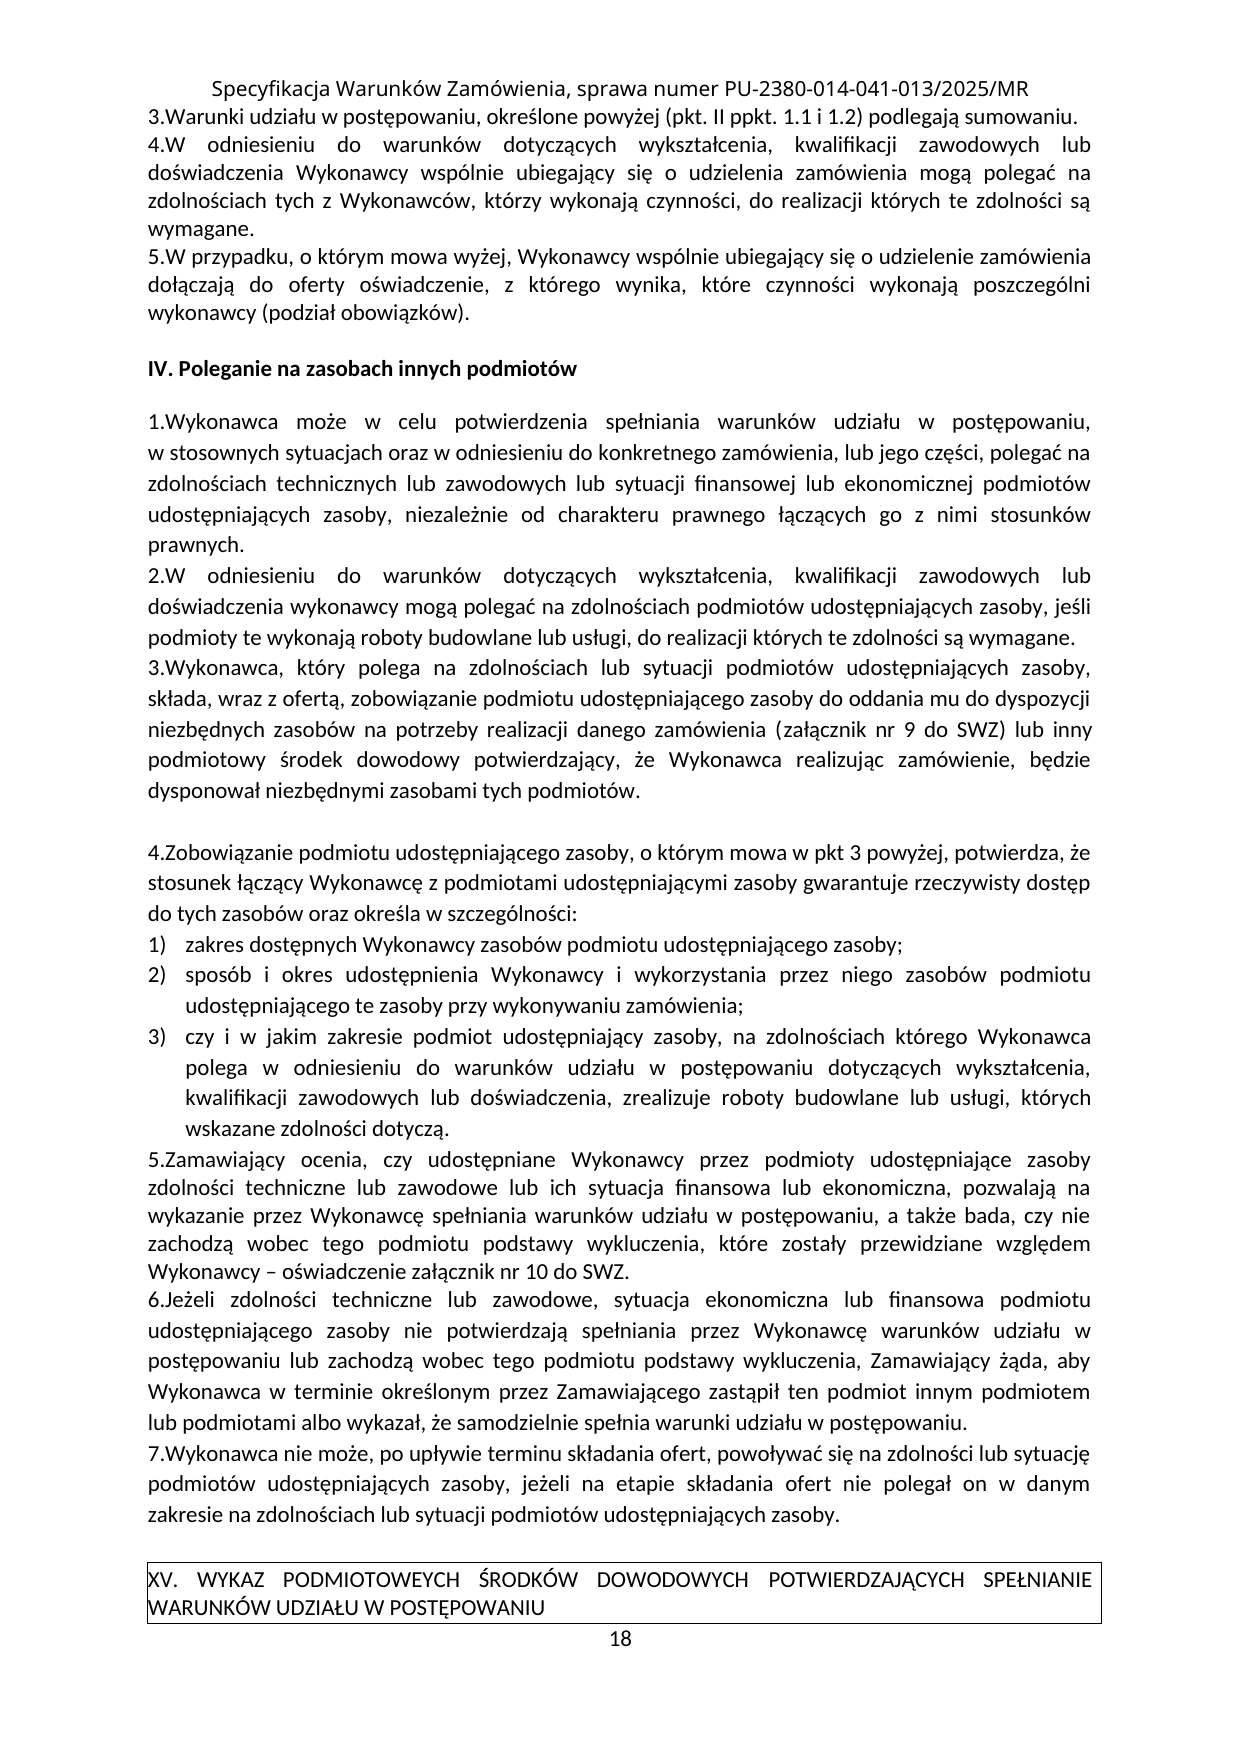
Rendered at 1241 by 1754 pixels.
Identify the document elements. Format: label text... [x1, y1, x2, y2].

text 1.Wykonawca może w celu potwierdzenia spełniania warunków udziału w postępowaniu, w stosownych sytuacjach oraz w odniesieniu do konkretnego zamówienia, lub jego części, polegać na zdolnościach technicznych lub zawodowych lub sytuacji finansowej lub ekonomicznej podmiotów udostępniających zasoby, niezależnie od charakteru prawnego łączących go z nimi stosunków prawnych. [148, 407, 1092, 558]
text 7.Wykonawca nie może, po upływie terminu składania ofert, powoływać się na zdolności lub sytuację podmiotów udostępniających zasoby, jeżeli na etapie składania ofert nie polegał on w danym zakresie na zdolnościach lub sytuacji podmiotów udostępniających zasoby. [148, 1439, 1092, 1528]
text 5.Zamawiający ocenia, czy udostępniane Wykonawcy przez podmioty udostępniające zasoby zdolności techniczne lub zawodowe lub ich sytuacja finansowa lub ekonomiczna, pozwalają na wykazanie przez Wykonawcę spełniania warunków udziału w postępowaniu, a także bada, czy nie zachodzą wobec tego podmiotu podstawy wykluczenia, które zostały przewidziane względem Wykonawcy – oświadczenie załącznik nr 10 do SWZ. [148, 1145, 1092, 1285]
text 2.W odniesieniu do warunków dotyczących wykształcenia, kwalifikacji zawodowych lub doświadczenia wykonawcy mogą polegać na zdolnościach podmiotów udostępniających zasoby, jeśli podmioty te wykonają roboty budowlane lub usługi, do realizacji których te zdolności są wymagane. [148, 561, 1092, 651]
list czy i w jakim zakresie podmiot udostępniający zasoby, na zdolnościach którego Wykonawca polega w odniesieniu do warunków udziału w postępowaniu dotyczących wykształcenia, kwalifikacji zawodowych lub doświadczenia, zrealizuje roboty budowlane lub usługi, których wskazane zdolności dotyczą. [148, 1022, 1092, 1142]
text 3.Warunki udziału w postępowaniu, określone powyżej (pkt. II ppkt. 1.1 i 1.2) podlegają sumowaniu. [148, 102, 1092, 130]
text XV. WYKAZ PODMIOTOWEYCH ŚRODKÓW DOWODOWYCH POTWIERDZAJĄCYCH SPEŁNIANIE WARUNKÓW UDZIAŁU W POSTĘPOWANIU [148, 1563, 1101, 1623]
list sposób i okres udostępnienia Wykonawcy i wykorzystania przez niego zasobów podmiotu udostępniającego te zasoby przy wykonywaniu zamówienia; [148, 961, 1092, 1019]
text 4.W odniesieniu do warunków dotyczących wykształcenia, kwalifikacji zawodowych lub doświadczenia Wykonawcy wspólnie ubiegający się o udzielenia zamówienia mogą polegać na zdolnościach tych z Wykonawców, którzy wykonają czynności, do realizacji których te zdolności są wymagane. [148, 130, 1092, 242]
text 4.Zobowiązanie podmiotu udostępniającego zasoby, o którym mowa w pkt 3 powyżej, potwierdza, że stosunek łączący Wykonawcę z podmiotami udostępniającymi zasoby gwarantuje rzeczywisty dostęp do tych zasobów oraz określa w szczególności: [148, 838, 1092, 927]
text 3.Wykonawca, który polega na zdolnościach lub sytuacji podmiotów udostępniających zasoby, składa, wraz z ofertą, zobowiązanie podmiotu udostępniającego zasoby do oddania mu do dyspozycji niezbędnych zasobów na potrzeby realizacji danego zamówienia (załącznik nr 9 do SWZ) lub inny podmiotowy środek dowodowy potwierdzający, że Wykonawca realizując zamówienie, będzie dysponował niezbędnymi zasobami tych podmiotów. [148, 653, 1092, 804]
list zakres dostępnych Wykonawcy zasobów podmiotu udostępniającego zasoby; [148, 930, 1092, 958]
text IV. Poleganie na zasobach innych podmiotów [148, 354, 1092, 382]
text 5.W przypadku, o którym mowa wyżej, Wykonawcy wspólnie ubiegający się o udzielenie zamówienia dołączają do oferty oświadczenie, z którego wynika, które czynności wykonają poszczególni wykonawcy (podział obowiązków). [148, 242, 1092, 326]
text 6.Jeżeli zdolności techniczne lub zawodowe, sytuacja ekonomiczna lub finansowa podmiotu udostępniającego zasoby nie potwierdzają spełniania przez Wykonawcę warunków udziału w postępowaniu lub zachodzą wobec tego podmiotu podstawy wykluczenia, Zamawiający żąda, aby Wykonawca w terminie określonym przez Zamawiającego zastąpił ten podmiot innym podmiotem lub podmiotami albo wykazał, że samodzielnie spełnia warunki udziału w postępowaniu. [148, 1285, 1092, 1436]
